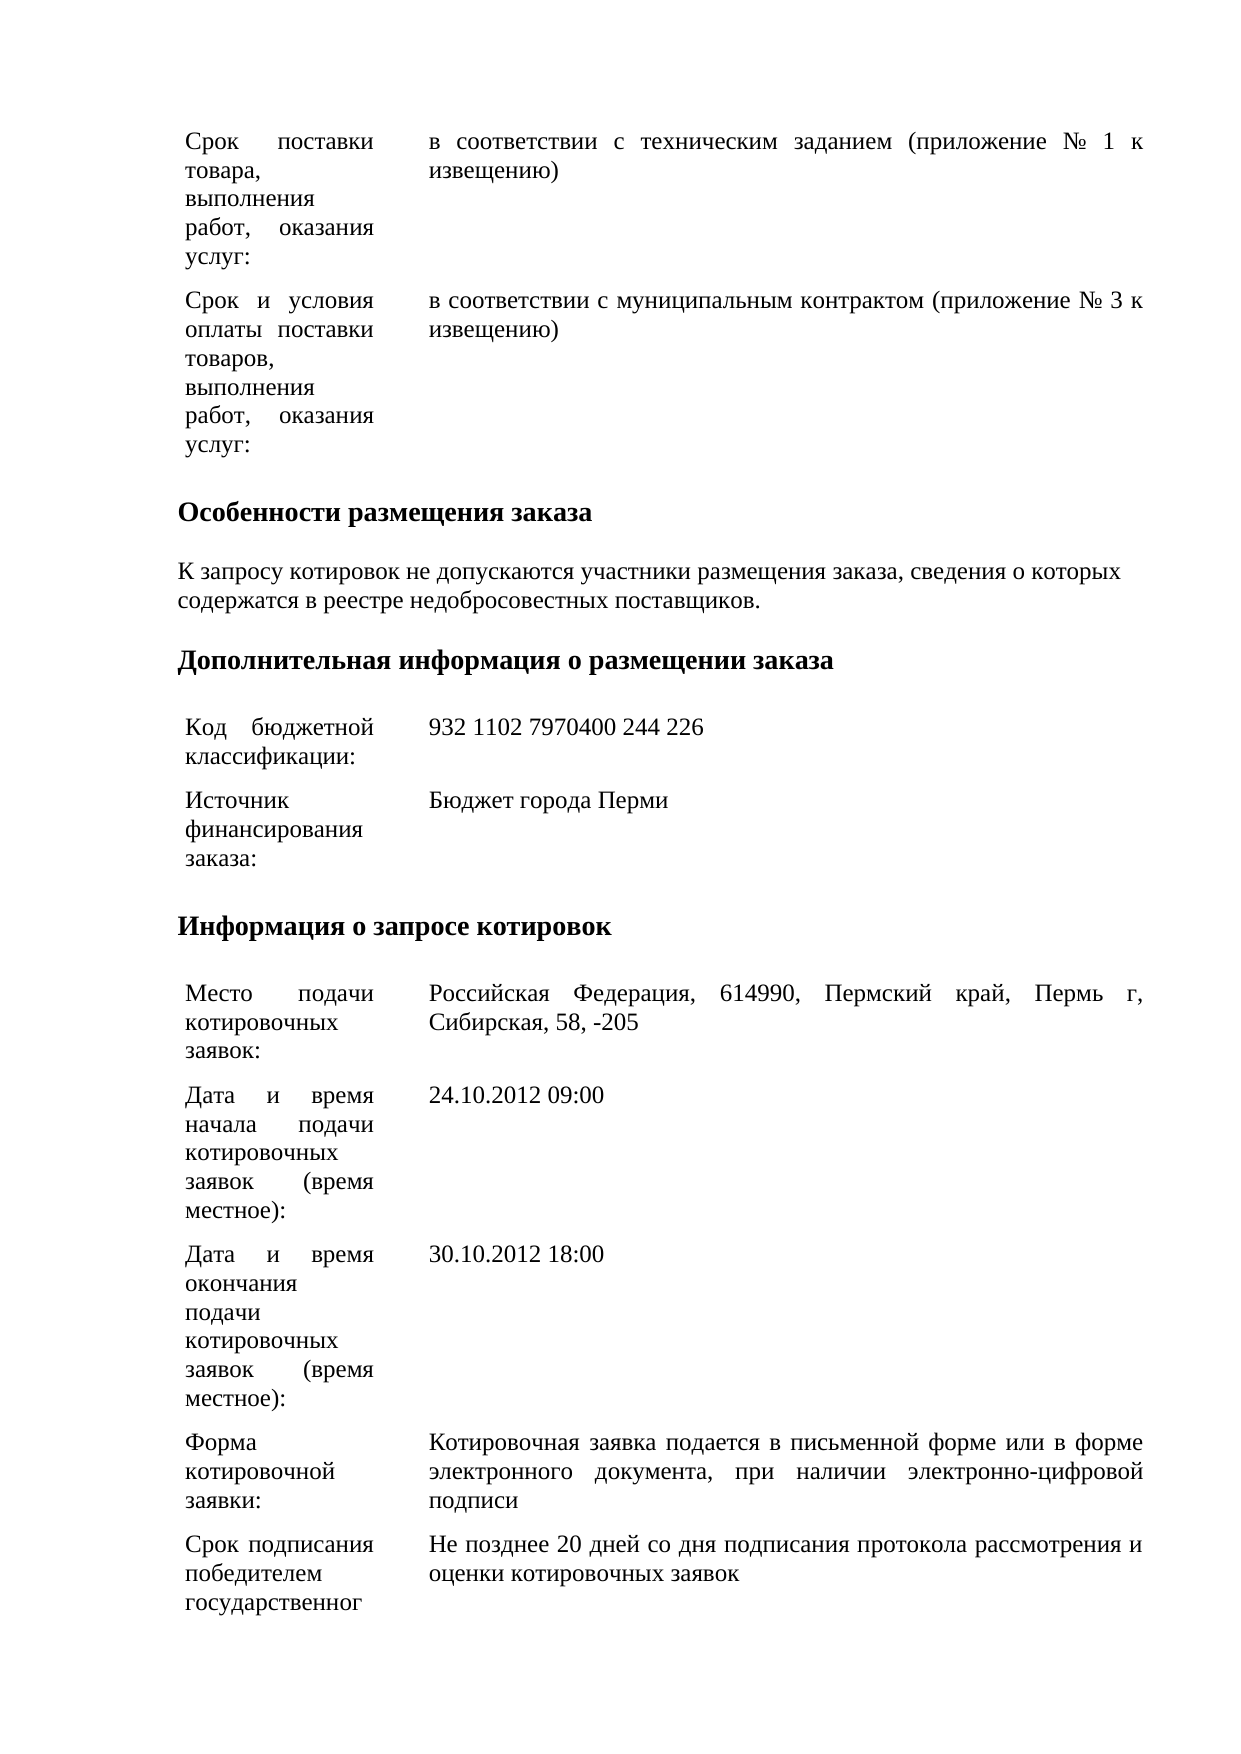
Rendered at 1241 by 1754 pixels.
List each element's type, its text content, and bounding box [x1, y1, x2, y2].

table_cell Котировочная заявка подается в письменной форме или в форме электронного документа, при наличии электронно-цифровой подписи [421, 1420, 1152, 1522]
table_cell Срок и условия оплаты поставки товаров, выполнения работ, оказания услуг: [177, 278, 421, 466]
table_header Код бюджетной классификации: [177, 705, 421, 778]
table_cell Бюджет города Перми [421, 778, 1152, 879]
table_cell 24.10.2012 09:00 [421, 1072, 1152, 1232]
table_header Место подачи котировочных заявок: [177, 970, 421, 1072]
text Информация о запросе котировок [177, 909, 1152, 941]
table_cell Источник финансирования заказа: [177, 778, 421, 879]
table_cell Срок поставки товара, выполнения работ, оказания услуг: [177, 118, 421, 277]
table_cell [177, 1522, 421, 1623]
table_cell 30.10.2012 18:00 [421, 1232, 1152, 1420]
text Особенности размещения заказа [177, 495, 1152, 527]
table_cell в соответствии с техническим заданием (приложение № 1 к извещению) [421, 118, 1152, 277]
table_cell Форма котировочной заявки: [177, 1420, 421, 1522]
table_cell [421, 1522, 1152, 1623]
table_cell в соответствии с муниципальным контрактом (приложение № 3 к извещению) [421, 278, 1152, 466]
table_cell Дата и время начала подачи котировочных заявок (время местное): [177, 1072, 421, 1232]
text К запросу котировок не допускаются участники размещения заказа, сведения о которых содержатся в реестре недобросовестных поставщиков. [177, 556, 1152, 614]
table_header Российская Федерация, 614990, Пермский край, Пермь г, Сибирская, 58, -205 [421, 970, 1152, 1072]
table_header 932 1102 7970400 244 226 [421, 705, 1152, 778]
text Дополнительная информация о размещении заказа [177, 643, 1152, 675]
table_cell Дата и время окончания подачи котировочных заявок (время местное): [177, 1232, 421, 1420]
